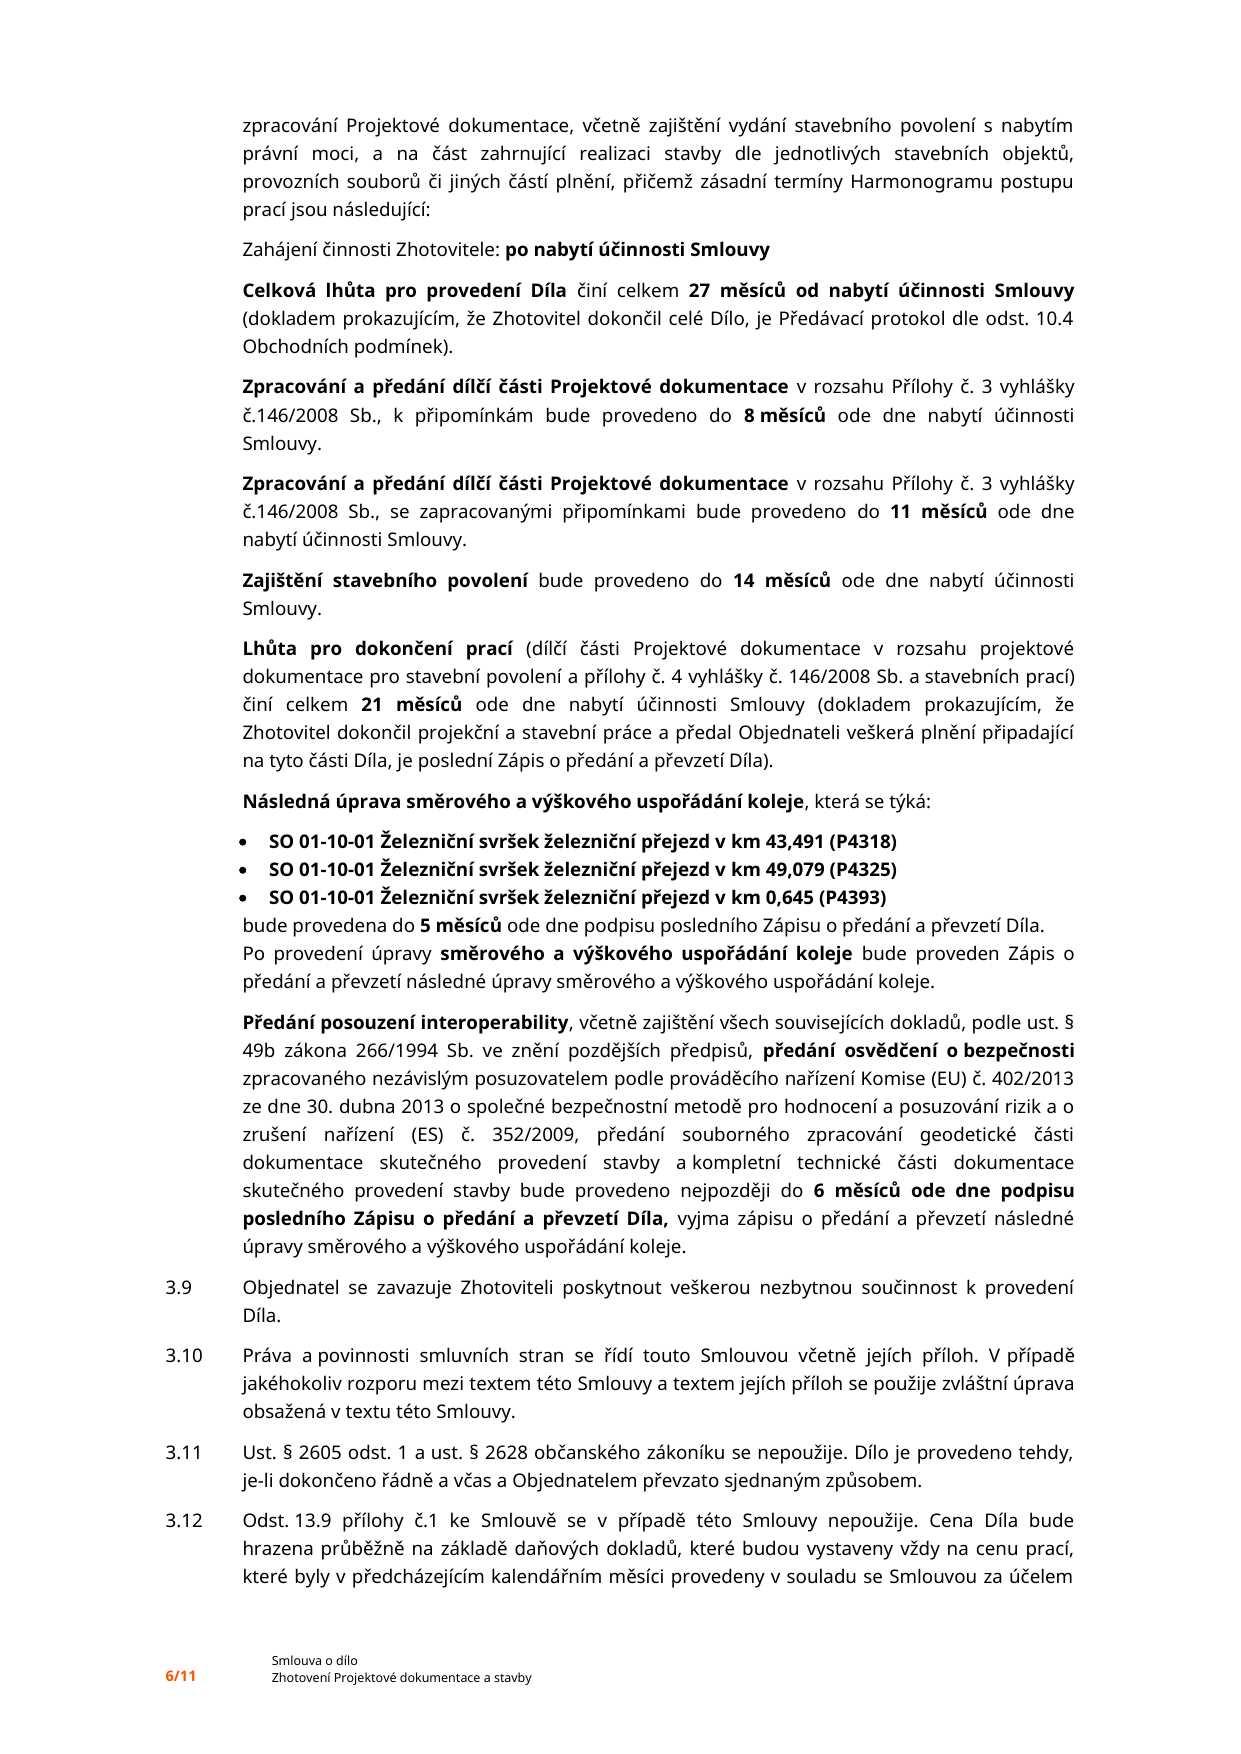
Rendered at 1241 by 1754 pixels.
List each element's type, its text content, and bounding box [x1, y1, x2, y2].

text Po provedení úpravy směrového a výškového uspořádání koleje bude proveden Zápis o předání a převzetí následné úpravy směrového a výškového uspořádání koleje. [242, 941, 1075, 994]
text Následná úprava směrového a výškového uspořádání koleje, která se týká: [242, 788, 1075, 814]
text Práva a povinnosti smluvních stran se řídí touto Smlouvou včetně jejích příloh. V případě jakéhokoliv rozporu mezi textem této Smlouvy a textem jejích příloh se použije zvláštní úprava obsažená v textu této Smlouvy. [165, 1342, 1075, 1424]
text bude provedena do 5 měsíců ode dne podpisu posledního Zápisu o předání a převzetí Díla. [242, 913, 1075, 938]
list SO 01-10-01 Železniční svršek železniční přejezd v km 49,079 (P4325) [239, 857, 1075, 882]
list SO 01-10-01 Železniční svršek železniční přejezd v km 43,491 (P4318) [239, 829, 1075, 854]
list SO 01-10-01 Železniční svršek železniční přejezd v km 0,645 (P4393) [239, 885, 1075, 910]
text Zpracování a předání dílčí části Projektové dokumentace v rozsahu Přílohy č. 3 vyhlášky č.146/2008 Sb., se zapracovanými připomínkami bude provedeno do 11 měsíců ode dne nabytí účinnosti Smlouvy. [242, 470, 1075, 552]
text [165, 112, 1075, 222]
text Lhůta pro dokončení prací (dílčí části Projektové dokumentace v rozsahu projektové dokumentace pro stavební povolení a přílohy č. 4 vyhlášky č. 146/2008 Sb. a stavebních prací) činí celkem 21 měsíců ode dne nabytí účinnosti Smlouvy (dokladem prokazujícím, že Zhotovitel dokončil projekční a stavební práce a předal Objednateli veškerá plnění připadající na tyto části Díla, je poslední Zápis o předání a převzetí Díla). [242, 636, 1075, 773]
text Předání posouzení interoperability, včetně zajištění všech souvisejících dokladů, podle ust. § 49b zákona 266/1994 Sb. ve znění pozdějších předpisů, předání osvědčení o bezpečnosti zpracovaného nezávislým posuzovatelem podle prováděcího nařízení Komise (EU) č. 402/2013 ze dne 30. dubna 2013 o společné bezpečnostní metodě pro hodnocení a posuzování rizik a o zrušení nařízení (ES) č. 352/2009, předání souborného zpracování geodetické části dokumentace skutečného provedení stavby a kompletní technické části dokumentace skutečného provedení stavby bude provedeno nejpozději do 6 měsíců ode dne podpisu posledního Zápisu o předání a převzetí Díla, vyjma zápisu o předání a převzetí následné úpravy směrového a výškového uspořádání koleje. [242, 1009, 1075, 1259]
text Zpracování a předání dílčí části Projektové dokumentace v rozsahu Přílohy č. 3 vyhlášky č.146/2008 Sb., k připomínkám bude provedeno do 8 měsíců ode dne nabytí účinnosti Smlouvy. [242, 374, 1075, 455]
text Celková lhůta pro provedení Díla činí celkem 27 měsíců od nabytí účinnosti Smlouvy (dokladem prokazujícím, že Zhotovitel dokončil celé Dílo, je Předávací protokol dle odst. 10.4 Obchodních podmínek). [242, 277, 1075, 359]
text Zajištění stavebního povolení bude provedeno do 14 měsíců ode dne nabytí účinnosti Smlouvy. [242, 567, 1075, 621]
text Ust. § 2605 odst. 1 a ust. § 2628 občanského zákoníku se nepoužije. Dílo je provedeno tehdy, je-li dokončeno řádně a včas a Objednatelem převzato sjednaným způsobem. [165, 1439, 1075, 1493]
text Zahájení činnosti Zhotovitele: po nabytí účinnosti Smlouvy [242, 237, 1075, 262]
text Objednatel se zavazuje Zhotoviteli poskytnout veškerou nezbytnou součinnost k provedení Díla. [165, 1274, 1075, 1327]
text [165, 1508, 1075, 1589]
